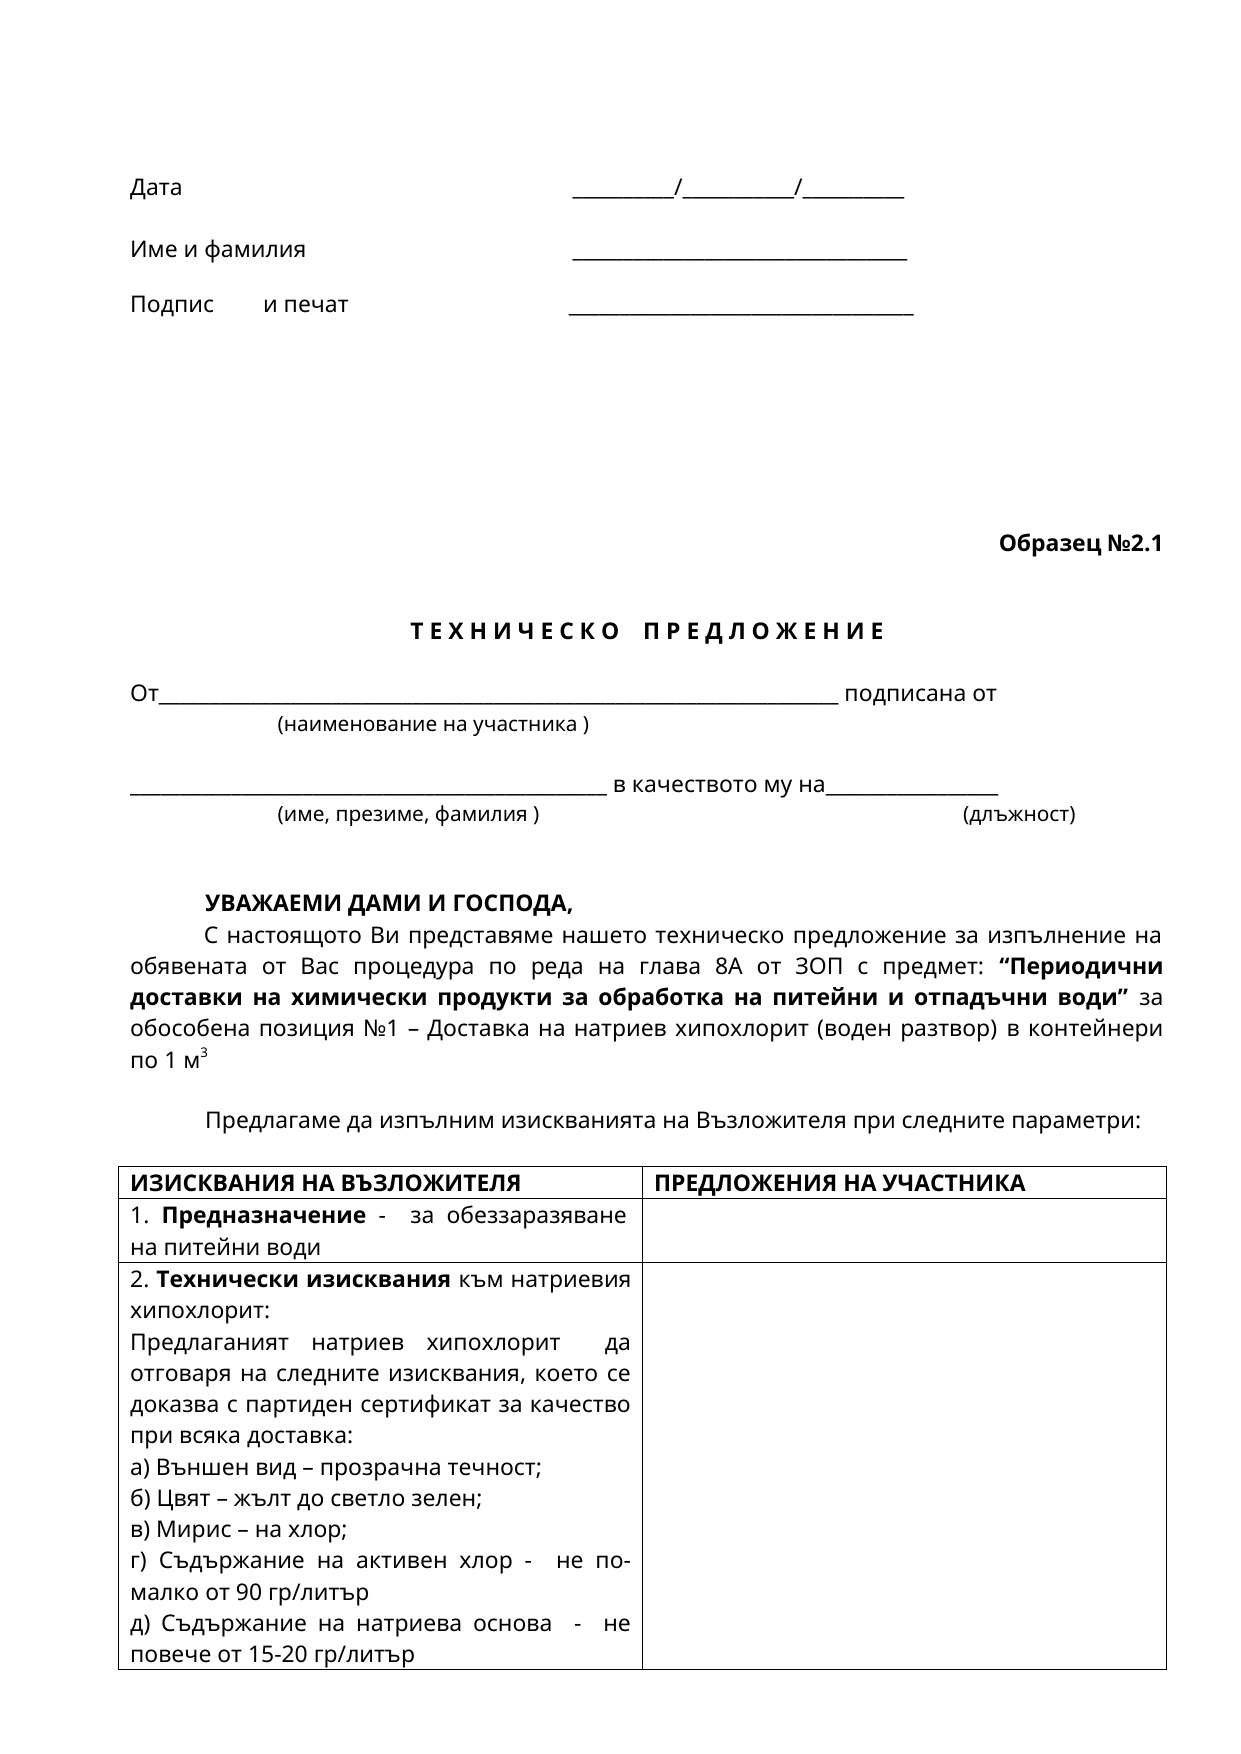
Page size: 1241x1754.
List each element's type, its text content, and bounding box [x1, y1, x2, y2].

text Подпис и печат __________________________________ [130, 288, 1163, 319]
table_header ИЗИСКВАНИЯ НА ВЪЗЛОЖИТЕЛЯ [119, 1167, 642, 1198]
table_header ПРЕДЛОЖЕНИЯ НА УЧАСТНИКА [643, 1167, 1166, 1198]
text С настоящото Ви представяме нашето техническо предложение за изпълнение на обявената от Вас процедура по реда на глава 8А от ЗОП с предмет: “Периодични доставки на химически продукти за обработка на питейни и отпадъчни води” за обособена позиция №1 – Доставка на натриев хипохлорит (воден разтвор) в контейнери по 1 м3 [130, 918, 1163, 1075]
text Име и фамилия _________________________________ [130, 233, 1161, 264]
text Образец №2.1 [130, 527, 1163, 558]
text _______________________________________________ в качеството му на_________________ [130, 768, 1163, 799]
table_cell [643, 1199, 1166, 1262]
text Дата __________/___________/__________ [130, 171, 1161, 202]
text (наименование на участника ) [130, 709, 1163, 737]
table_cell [119, 1263, 642, 1669]
text Предлагаме да изпълним изискванията на Възложителя при следните параметри: [130, 1103, 1205, 1135]
table_cell [643, 1263, 1166, 1669]
table_cell 1. Предназначение - за обеззаразяване на питейни води [119, 1199, 642, 1262]
subtitle Т Е Х Н И Ч Е С К О П Р Е Д Л О Ж Е Н И Е [130, 615, 1163, 646]
text (име, презиме, фамилия ) (длъжност) [130, 799, 1163, 828]
text От___________________________________________________________________ подписана от [130, 677, 1163, 709]
text УВАЖАЕМИ ДАМИ И ГОСПОДА, [130, 887, 1163, 918]
